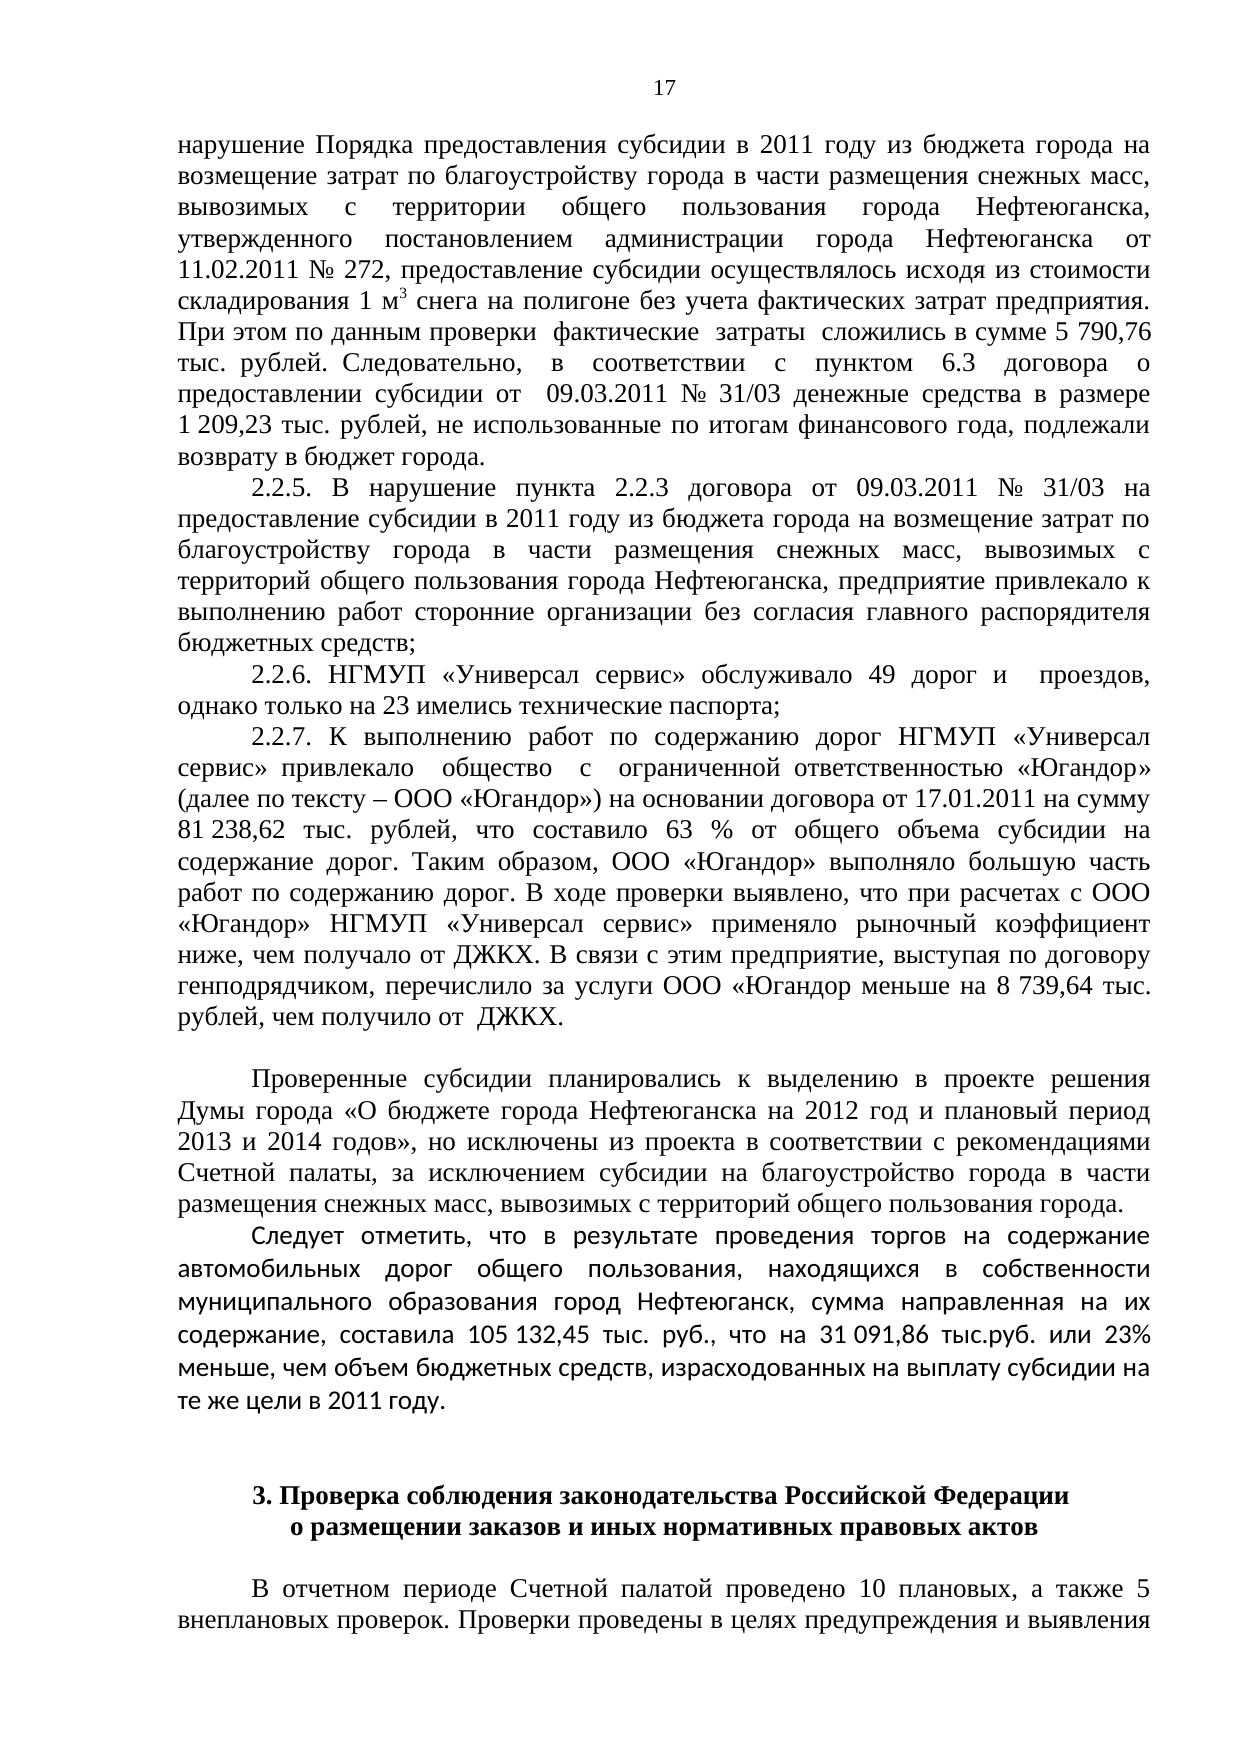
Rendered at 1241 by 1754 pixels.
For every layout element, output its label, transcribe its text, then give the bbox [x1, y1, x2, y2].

text 2.2.5. В нарушение пункта 2.2.3 договора от 09.03.2011 № 31/03 на предоставление субсидии в 2011 году из бюджета города на возмещение затрат по благоустройству города в части размещения снежных масс, вывозимых с территорий общего пользования города Нефтеюганска, предприятие привлекало к выполнению работ сторонние организации без согласия главного распорядителя бюджетных средств; [177, 471, 1152, 658]
text 2.2.7. К выполнению работ по содержанию дорог НГМУП «Универсал сервис» привлекало общество с ограниченной ответственностью «Югандор» (далее по тексту – ООО «Югандор») на основании договора от 17.01.2011 на сумму 81 238,62 тыс. рублей, что составило 63 % от общего объема субсидии на содержание дорог. Таким образом, ООО «Югандор» выполняло большую часть работ по содержанию дорог. В ходе проверки выявлено, что при расчетах с ООО «Югандор» НГМУП «Универсал сервис» применяло рыночный коэффициент ниже, чем получало от ДЖКХ. В связи с этим предприятие, выступая по договору генподрядчиком, перечислило за услуги ООО «Югандор меньше на 8 739,64 тыс. рублей, чем получило от ДЖКХ. [177, 720, 1152, 1031]
text 2.2.6. НГМУП «Универсал сервис» обслуживало 49 дорог и проездов, однако только на 23 имелись технические паспорта; [177, 658, 1152, 720]
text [177, 1572, 1152, 1634]
text Проверенные субсидии планировались к выделению в проекте решения Думы города «О бюджете города Нефтеюганска на 2012 год и плановый период 2013 и 2014 годов», но исключены из проекта в соответствии с рекомендациями Счетной палаты, за исключением субсидии на благоустройство города в части размещения снежных масс, вывозимых с территорий общего пользования города. [177, 1063, 1152, 1218]
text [177, 128, 1152, 471]
list Следует отметить, что в результате проведения торгов на содержание автомобильных дорог общего пользования, находящихся в собственности муниципального образования город Нефтеюганск, сумма направленная на их содержание, составила 105 132,45 тыс. руб., что на 31 091,86 тыс.руб. или 23% меньше, чем объем бюджетных средств, израсходованных на выплату субсидии на те же цели в 2011 году. [177, 1218, 1152, 1416]
text 3. Проверка соблюдения законодательства Российской Федерации о размещении заказов и иных нормативных правовых актов [177, 1479, 1152, 1541]
